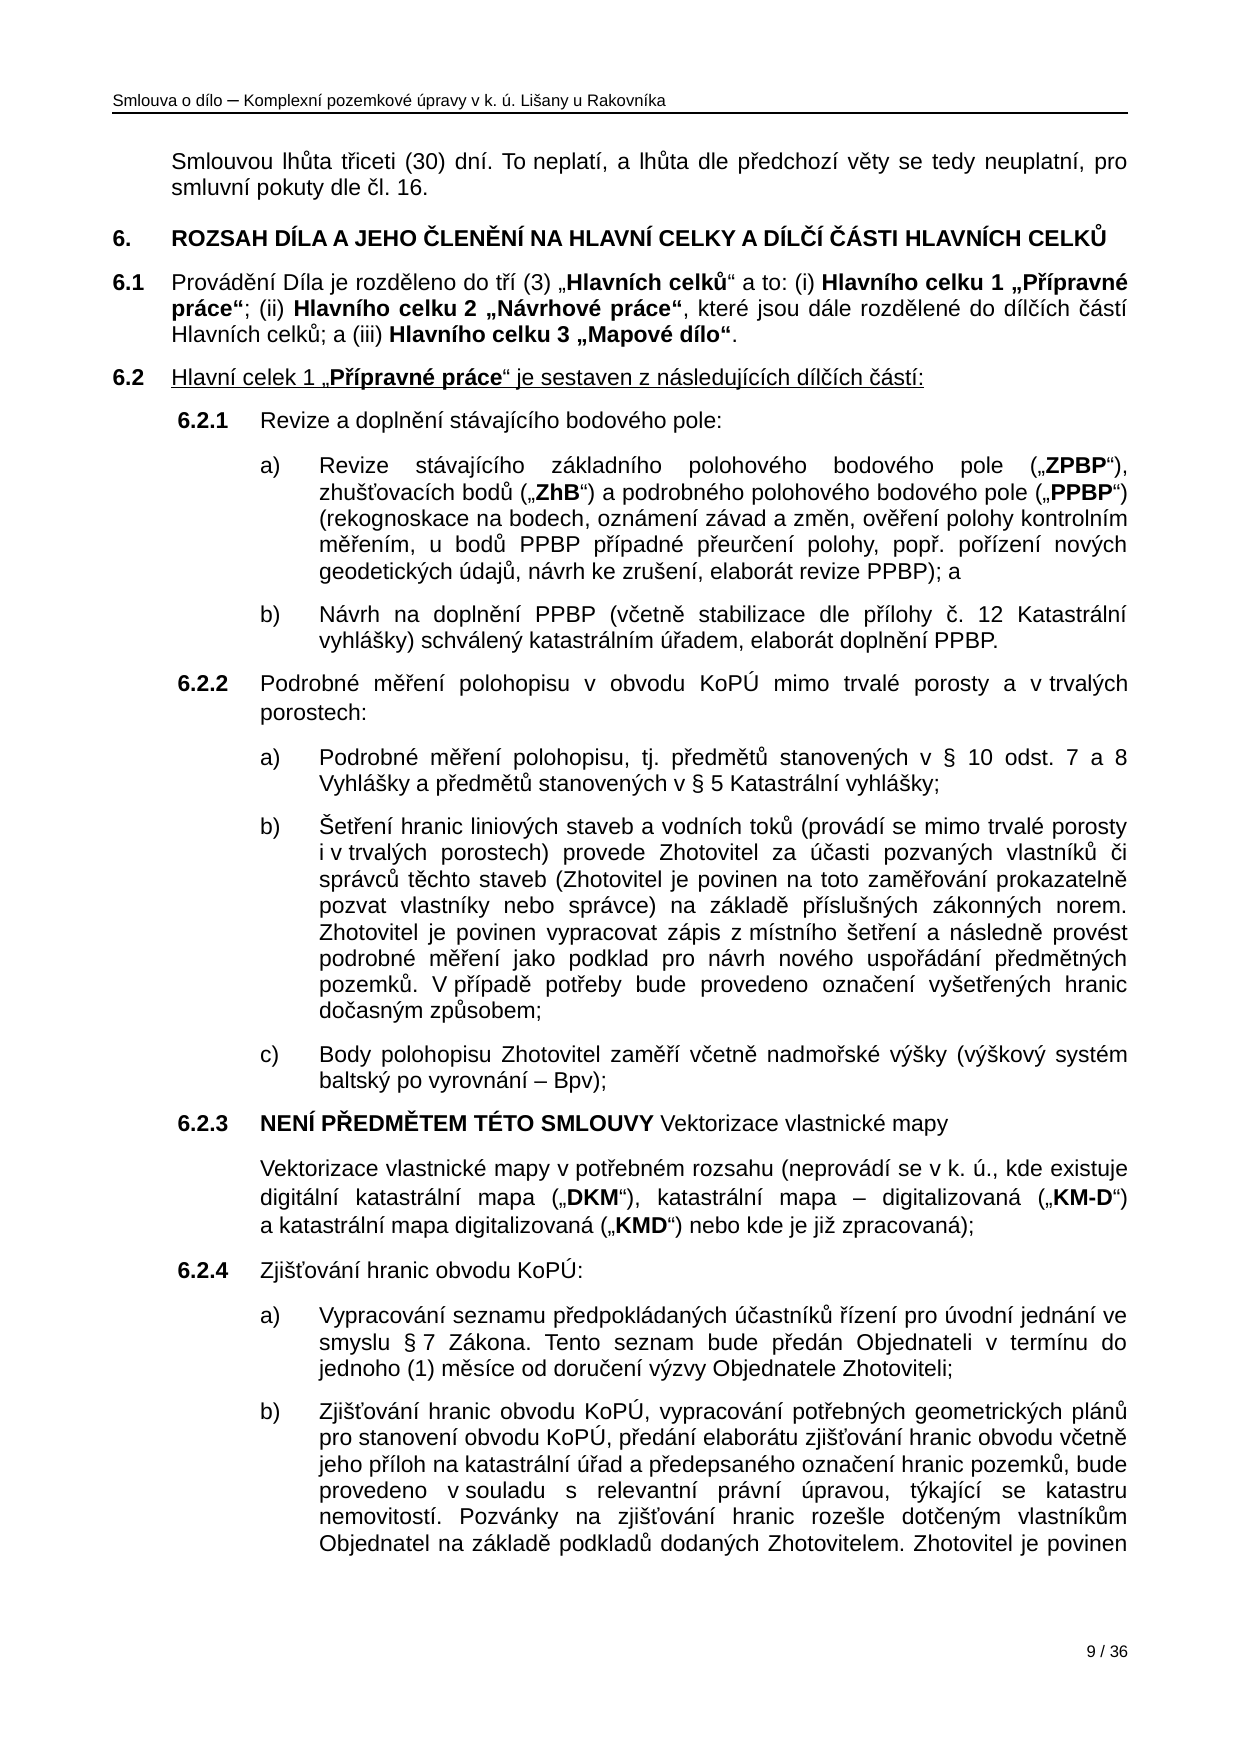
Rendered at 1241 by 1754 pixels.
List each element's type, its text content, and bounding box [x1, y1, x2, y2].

text Podrobné měření polohopisu v obvodu KoPÚ mimo trvalé porosty a v trvalých porostech: [177, 670, 1128, 725]
text Rozsah díla a jeho členění na hlavní celky a dílčí části Hlavních celků [112, 225, 1128, 252]
text Revize a doplnění stávajícího bodového pole: [177, 407, 1128, 433]
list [260, 1398, 1128, 1556]
list Vektorizace vlastnické mapy v potřebném rozsahu (neprovádí se v k. ú., kde existuje digitální katastrální mapa („DKM“), katastrální mapa – digitalizovaná („KM-D“) a katastrální mapa digitalizovaná („KMD“) nebo kde je již zpracovaná); [260, 1155, 1128, 1238]
text Hlavní celek 1 „Přípravné práce“ je sestaven z následujících dílčích částí: [112, 364, 1128, 391]
list Podrobné měření polohopisu, tj. předmětů stanovených v § 10 odst. 7 a 8 Vyhlášky a předmětů stanovených v § 5 Katastrální vyhlášky; [260, 744, 1128, 796]
text NENÍ PŘEDMĚTEM TÉTO SMLOUVY Vektorizace vlastnické mapy [177, 1110, 1128, 1136]
list Body polohopisu Zhotovitel zaměří včetně nadmořské výšky (výškový systém baltský po vyrovnání – Bpv); [260, 1041, 1128, 1093]
list Šetření hranic liniových staveb a vodních toků (provádí se mimo trvalé porosty i v trvalých porostech) provede Zhotovitel za účasti pozvaných vlastníků či správců těchto staveb (Zhotovitel je povinen na toto zaměřování prokazatelně pozvat vlastníky nebo správce) na základě příslušných zákonných norem. Zhotovitel je povinen vypracovat zápis z místního šetření a následně provést podrobné měření jako podklad pro návrh nového uspořádání předmětných pozemků. V případě potřeby bude provedeno označení vyšetřených hranic dočasným způsobem; [260, 813, 1128, 1024]
list Návrh na doplnění PPBP (včetně stabilizace dle přílohy č. 12 Katastrální vyhlášky) schválený katastrálním úřadem, elaborát doplnění PPBP. [260, 601, 1128, 653]
text Zjišťování hranic obvodu KoPÚ: [177, 1257, 1128, 1283]
list Revize stávajícího základního polohového bodového pole („ZPBP“), zhušťovacích bodů („ZhB“) a podrobného polohového bodového pole („PPBP“) (rekognoskace na bodech, oznámení závad a změn, ověření polohy kontrolním měřením, u bodů PPBP případné přeurčení polohy, popř. pořízení nových geodetických údajů, návrh ke zrušení, elaborát revize PPBP); a [260, 452, 1128, 584]
text Provádění Díla je rozděleno do tří (3) „Hlavních celků“ a to: (i) Hlavního celku 1 „Přípravné práce“; (ii) Hlavního celku 2 „Návrhové práce“, které jsou dále rozdělené do dílčích částí Hlavních celků; a (iii) Hlavního celku 3 „Mapové dílo“. [112, 268, 1128, 347]
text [112, 148, 1128, 200]
list Vypracování seznamu předpokládaných účastníků řízení pro úvodní jednání ve smyslu § 7 Zákona. Tento seznam bude předán Objednateli v termínu do jednoho (1) měsíce od doručení výzvy Objednatele Zhotoviteli; [260, 1302, 1128, 1381]
